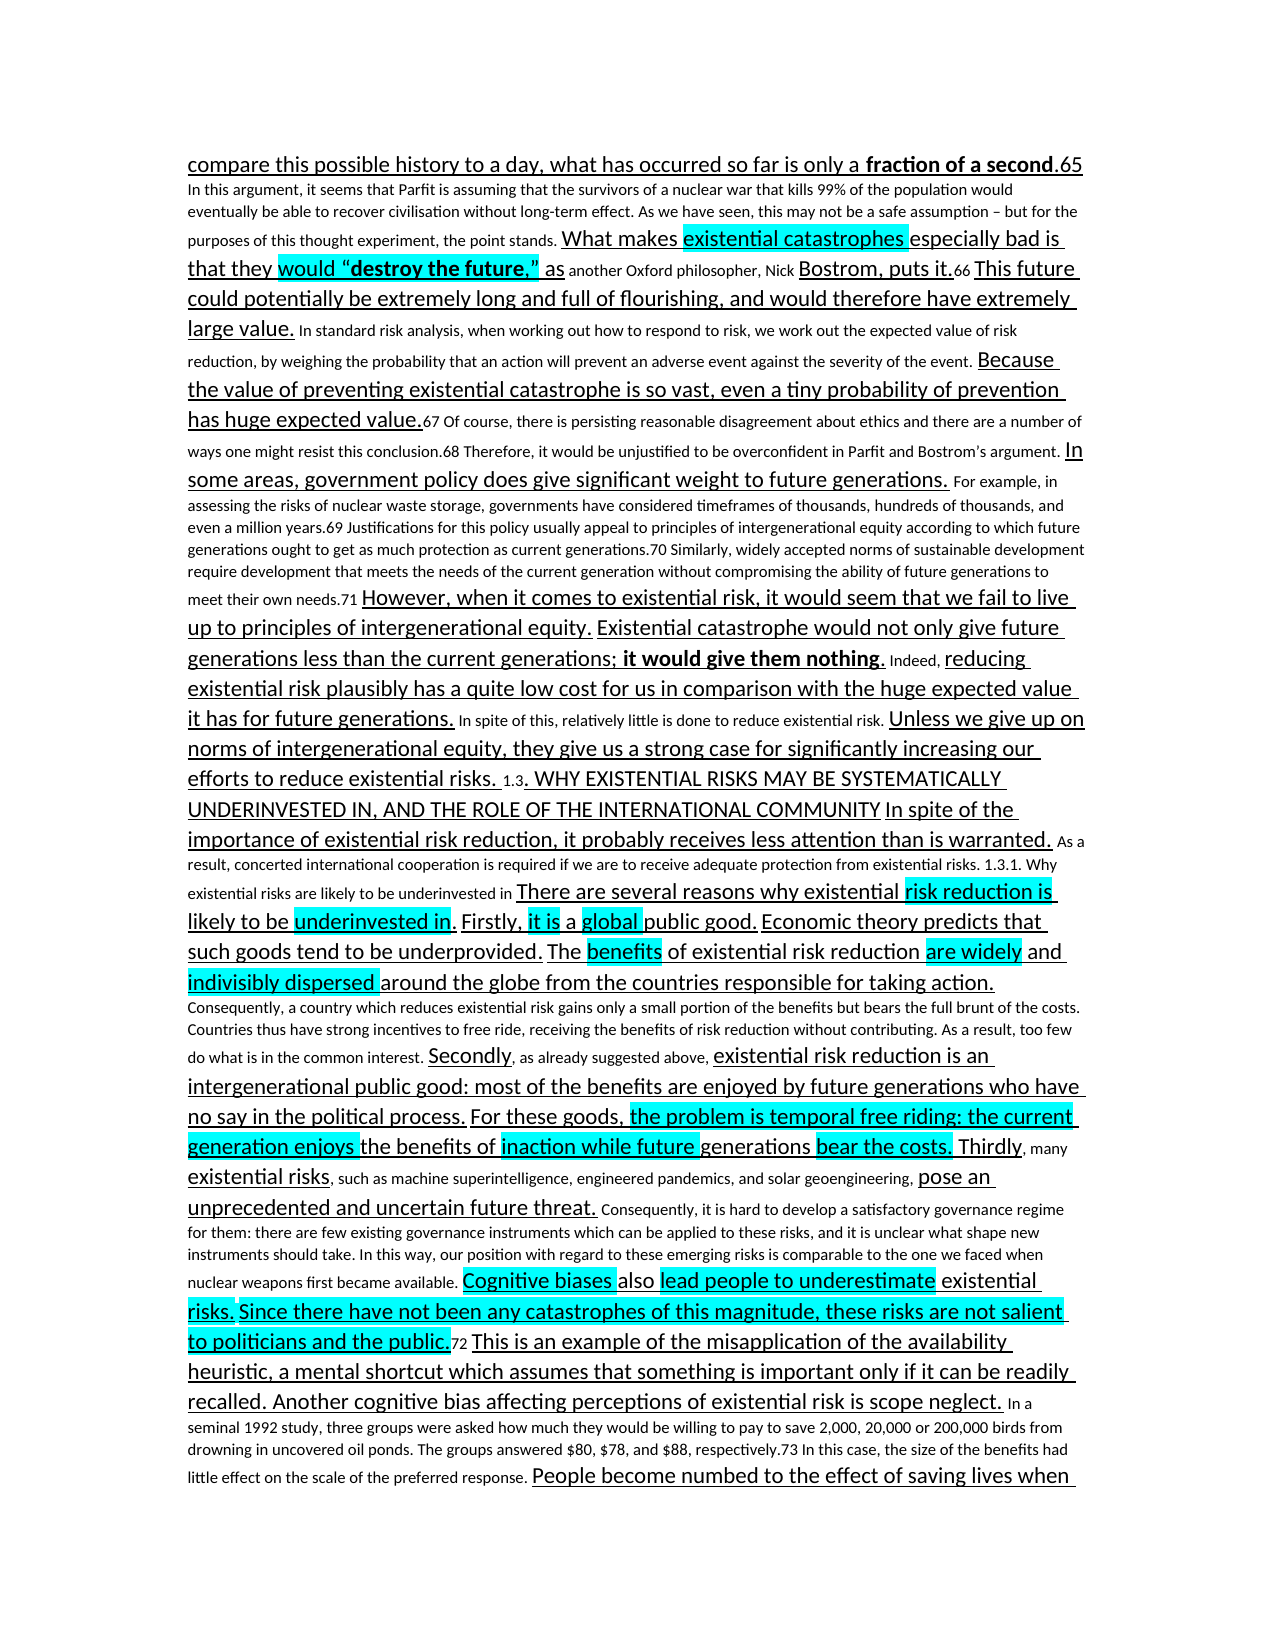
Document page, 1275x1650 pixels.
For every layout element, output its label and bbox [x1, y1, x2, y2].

text [187, 150, 1087, 1489]
